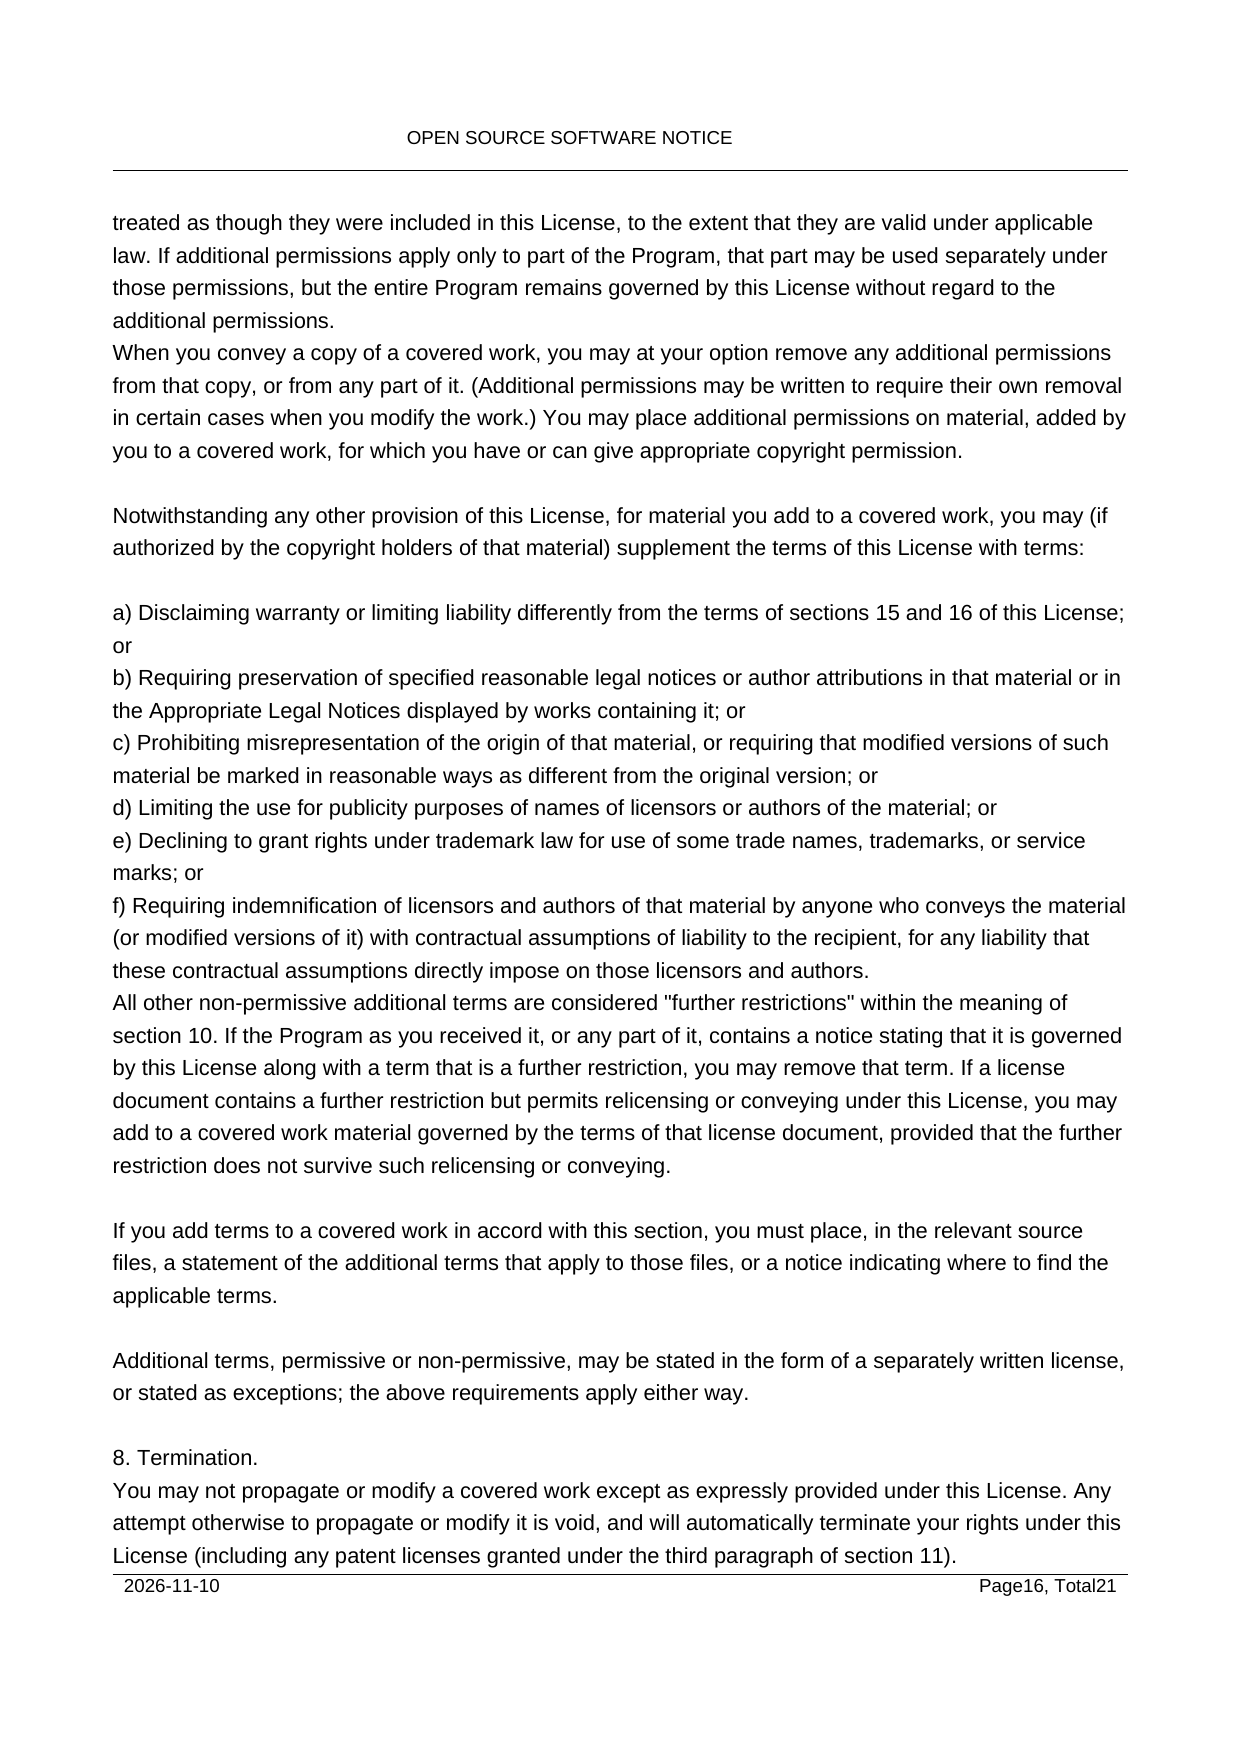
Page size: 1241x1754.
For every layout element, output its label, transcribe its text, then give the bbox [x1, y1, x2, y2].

text Additional terms, permissive or non-permissive, may be stated in the form of a separately written license, or stated as exceptions; the above requirements apply either way. [112, 1344, 1128, 1409]
text f) Requiring indemnification of licensors and authors of that material by anyone who conveys the material (or modified versions of it) with contractual assumptions of liability to the recipient, for any liability that these contractual assumptions directly impose on those licensors and authors. [112, 889, 1128, 986]
text b) Requiring preservation of specified reasonable legal notices or author attributions in that material or in the Appropriate Legal Notices displayed by works containing it; or [112, 661, 1128, 726]
text a) Disclaiming warranty or limiting liability differently from the terms of sections 15 and 16 of this License; or [112, 596, 1128, 661]
text d) Limiting the use for publicity purposes of names of licensors or authors of the material; or [112, 791, 1128, 824]
text c) Prohibiting misrepresentation of the origin of that material, or requiring that modified versions of such material be marked in reasonable ways as different from the original version; or [112, 726, 1128, 791]
text 8. Termination. [112, 1441, 1128, 1474]
text All other non-permissive additional terms are considered "further restrictions" within the meaning of section 10. If the Program as you received it, or any part of it, contains a notice stating that it is governed by this License along with a term that is a further restriction, you may remove that term. If a license document contains a further restriction but permits relicensing or conveying under this License, you may add to a covered work material governed by the terms of that license document, provided that the further restriction does not survive such relicensing or conveying. [112, 986, 1128, 1181]
text If you add terms to a covered work in accord with this section, you must place, in the relevant source files, a statement of the additional terms that apply to those files, or a notice indicating where to find the applicable terms. [112, 1214, 1128, 1311]
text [112, 206, 1128, 336]
text Notwithstanding any other provision of this License, for material you add to a covered work, you may (if authorized by the copyright holders of that material) supplement the terms of this License with terms: [112, 499, 1128, 564]
text You may not propagate or modify a covered work except as expressly provided under this License. Any attempt otherwise to propagate or modify it is void, and will automatically terminate your rights under this License (including any patent licenses granted under the third paragraph of section 11). [112, 1474, 1128, 1571]
text When you convey a copy of a covered work, you may at your option remove any additional permissions from that copy, or from any part of it. (Additional permissions may be written to require their own removal in certain cases when you modify the work.) You may place additional permissions on material, added by you to a covered work, for which you have or can give appropriate copyright permission. [112, 336, 1128, 466]
text e) Declining to grant rights under trademark law for use of some trade names, trademarks, or service marks; or [112, 824, 1128, 889]
